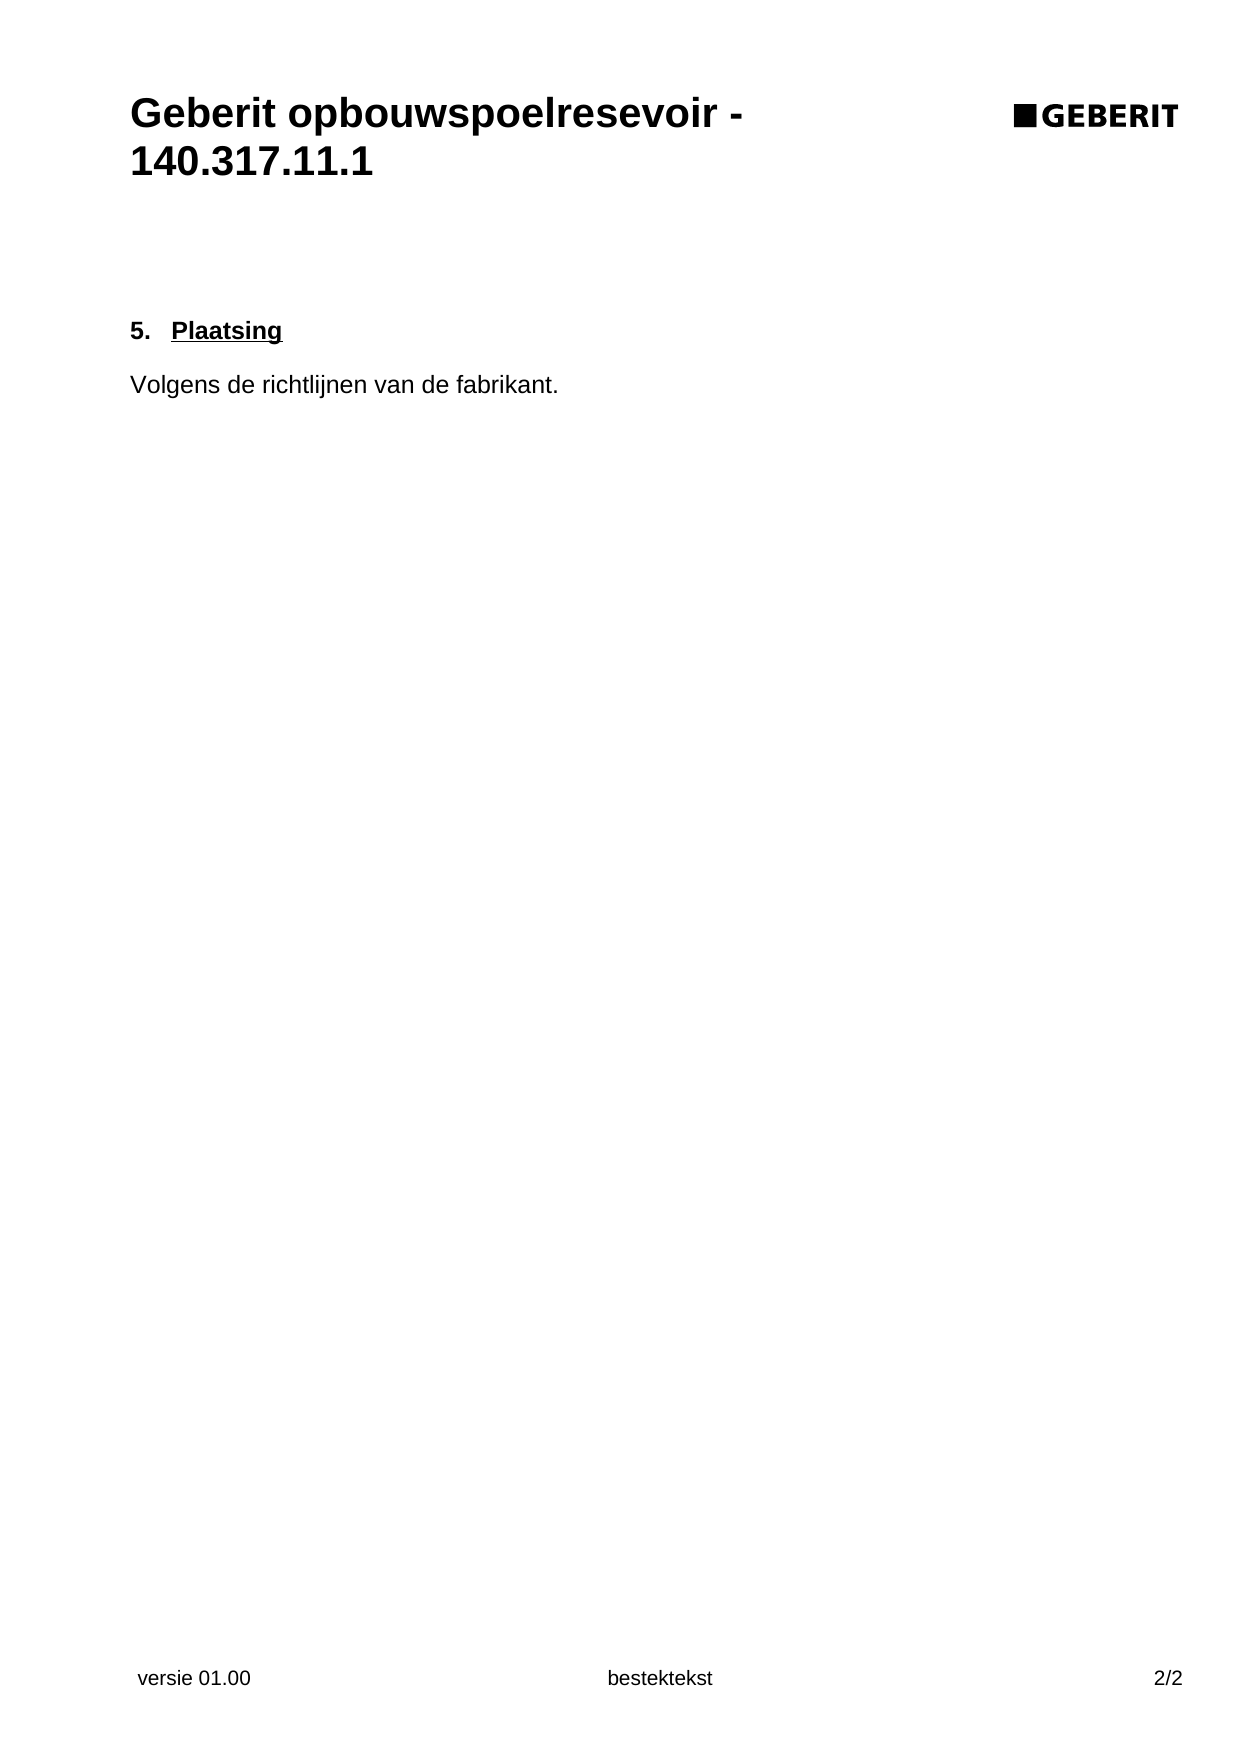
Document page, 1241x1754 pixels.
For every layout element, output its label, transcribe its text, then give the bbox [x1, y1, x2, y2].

picture [1013, 103, 1179, 128]
list Volgens de richtlijnen van de fabrikant. [130, 369, 1175, 398]
subtitle Plaatsing [130, 316, 1175, 344]
